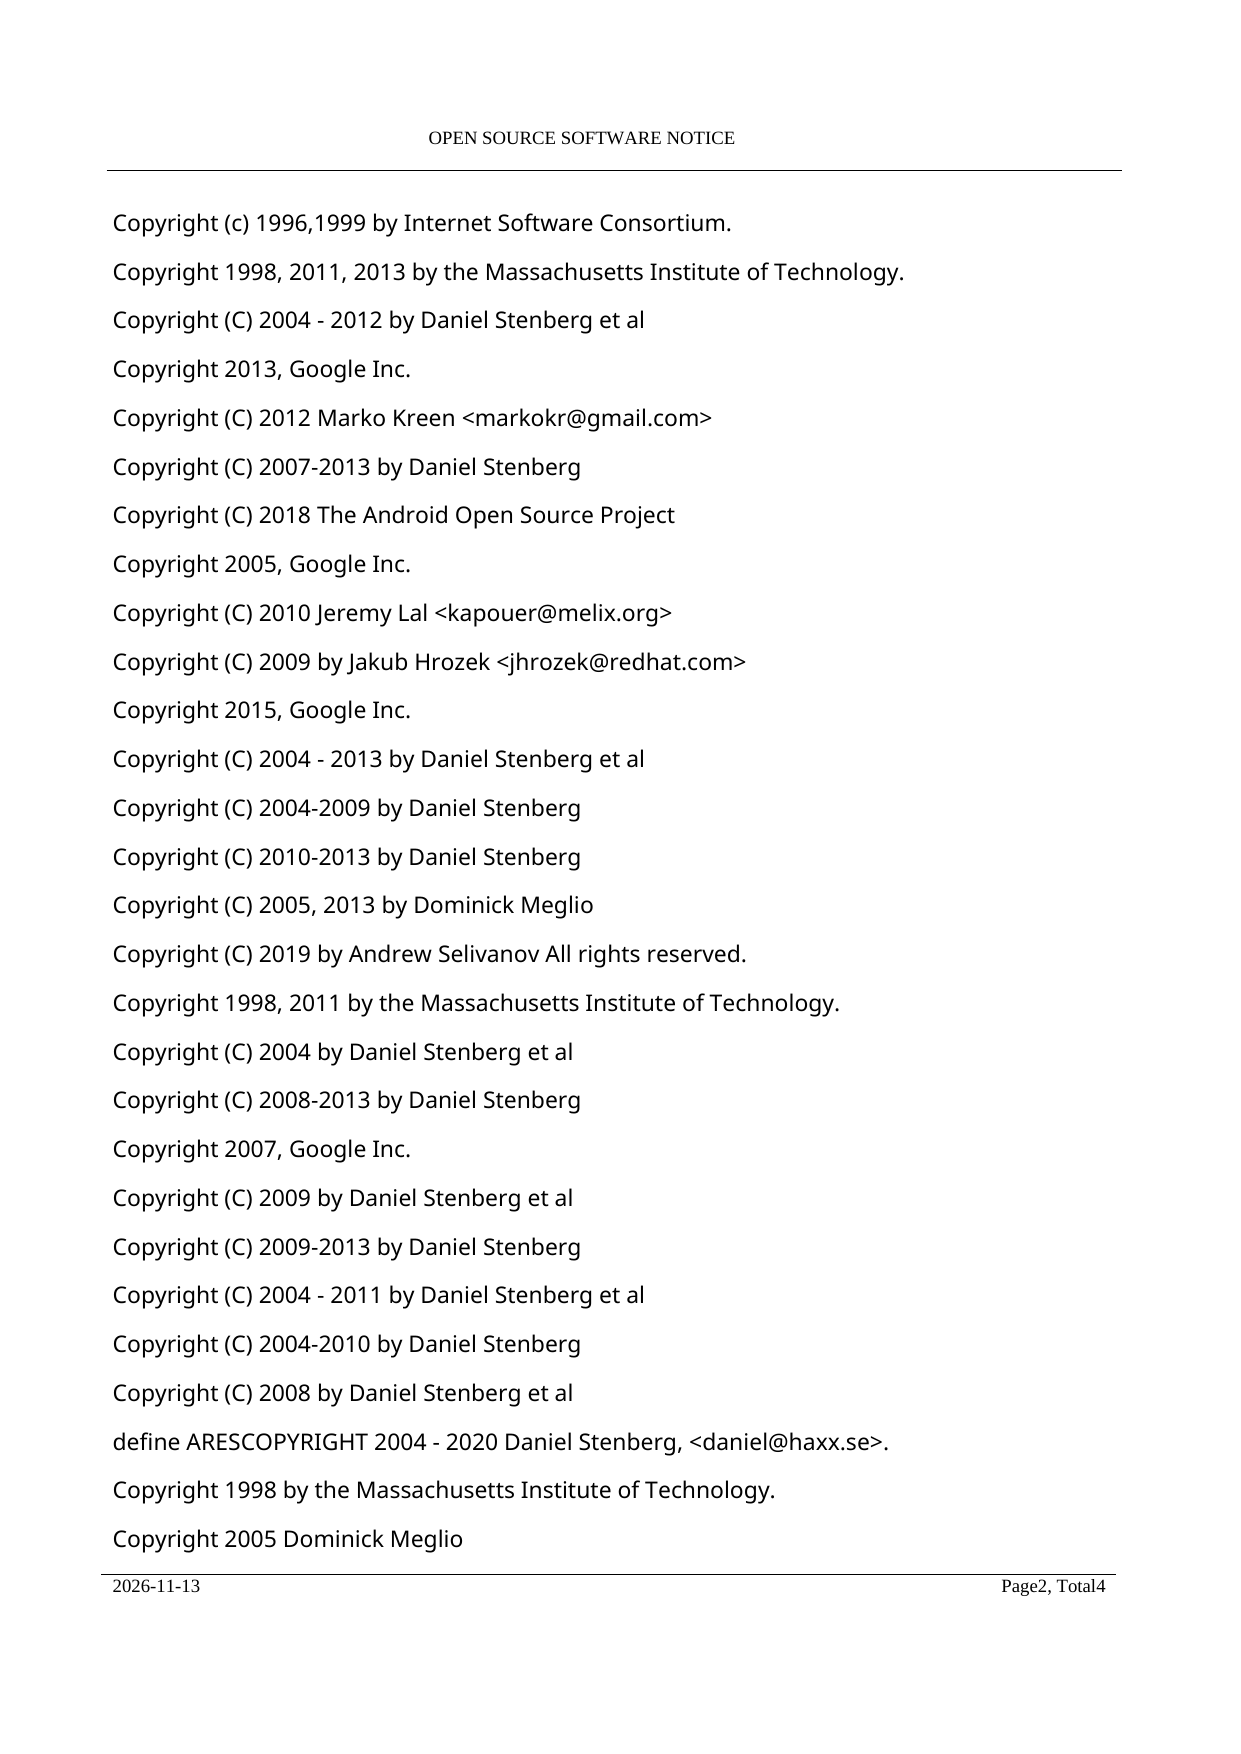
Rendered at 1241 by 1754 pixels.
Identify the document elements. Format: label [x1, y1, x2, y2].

text [112, 206, 1128, 1555]
